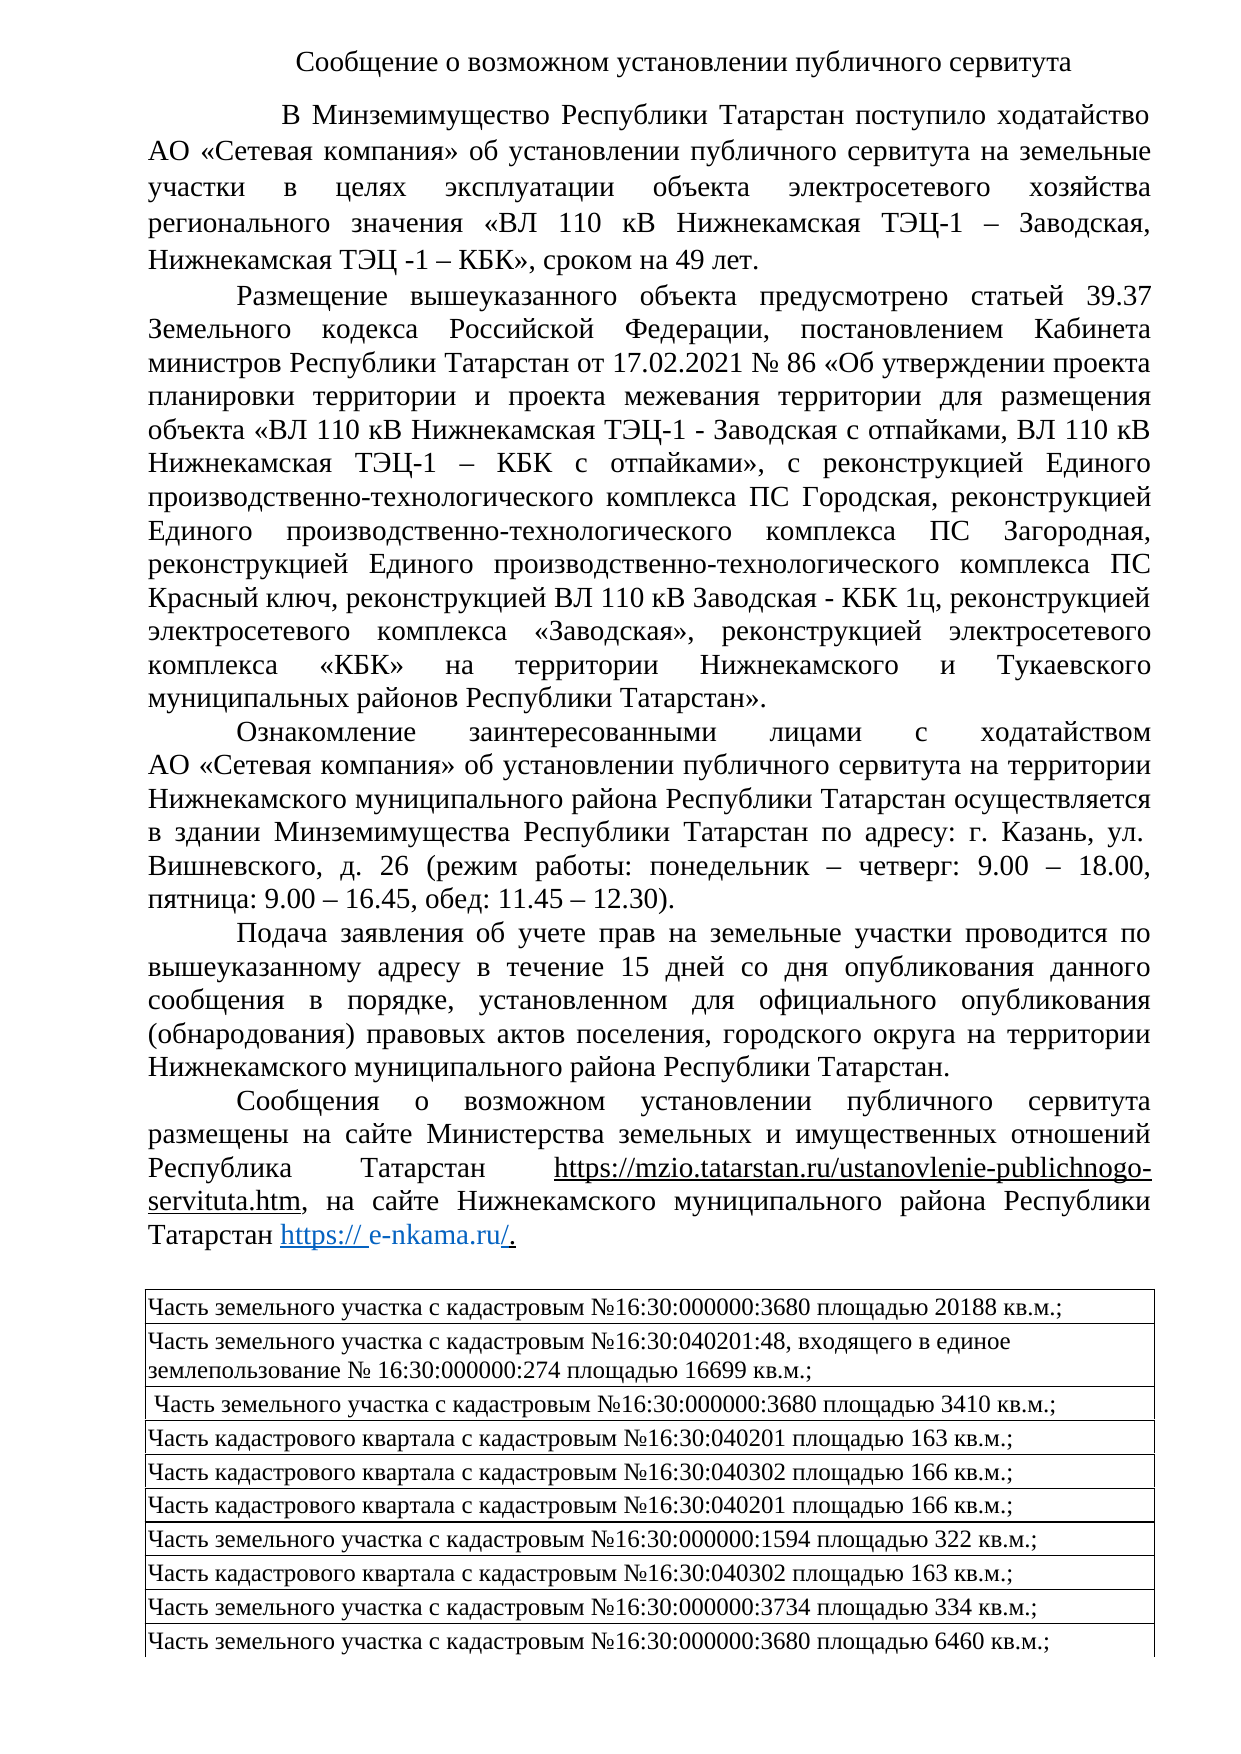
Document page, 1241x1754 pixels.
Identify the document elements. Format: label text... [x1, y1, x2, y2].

text В Минземимущество Республики Татарстан поступило ходатайство АО «Сетевая компания» об установлении публичного сервитута на земельные участки в целях эксплуатации объекта электросетевого хозяйства регионального значения «ВЛ 110 кВ Нижнекамская ТЭЦ-1 – Заводская, Нижнекамская ТЭЦ -1 – КБК», сроком на 49 лет. [148, 97, 1152, 275]
text Сообщение о возможном установлении публичного сервитута [177, 44, 1152, 78]
text Ознакомление заинтересованными лицами с ходатайством АО «Сетевая компания» об установлении публичного сервитута на территории Нижнекамского муниципального района Республики Татарстан осуществляется в здании Минземимущества Республики Татарстан по адресу: г. Казань, ул. Вишневского, д. 26 (режим работы: понедельник – четверг: 9.00 – 18.00, пятница: 9.00 – 16.45, обед: 11.45 – 12.30). [148, 714, 1152, 915]
text Часть земельного участка с кадастровым №16:30:000000:1594 площадью 322 кв.м.; [146, 1523, 1154, 1555]
text Подача заявления об учете прав на земельные участки проводится по вышеуказанному адресу в течение 15 дней со дня опубликования данного сообщения в порядке, установленном для официального опубликования (обнародования) правовых актов поселения, городского округа на территории Нижнекамского муниципального района Республики Татарстан. [148, 915, 1152, 1083]
text Сообщения о возможном установлении публичного сервитута размещены на сайте Министерства земельных и имущественных отношений Республика Татарстан https://mzio.tatarstan.ru/ustanovlenie-publichnogo-servituta.htm, на сайте Нижнекамского муниципального района Республики Татарстан https:// /. [148, 1083, 1152, 1251]
text Часть земельного участка с кадастровым №16:30:000000:3680 площадью 3410 кв.м.; [146, 1387, 1154, 1419]
text Часть кадастрового квартала с кадастровым №16:30:040302 площадью 166 кв.м.; [146, 1455, 1154, 1487]
text Часть земельного участка с кадастровым №16:30:040201:48, входящего в единое землепользование № 16:30:000000:274 площадью 16699 кв.м.; [146, 1324, 1154, 1386]
text Размещение вышеуказанного объекта предусмотрено статьей 39.37 Земельного кодекса Российской Федерации, постановлением Кабинета министров Республики Татарстан от 17.02.2021 № 86 «Об утверждении проекта планировки территории и проекта межевания территории для размещения объекта «ВЛ 110 кВ Нижнекамская ТЭЦ-1 - Заводская с отпайками, ВЛ 110 кВ Нижнекамская ТЭЦ-1 – КБК с отпайками», с реконструкцией Единого производственно-технологического комплекса ПС Городская, реконструкцией Единого производственно-технологического комплекса ПС Загородная, реконструкцией Единого производственно-технологического комплекса ПС Красный ключ, реконструкцией ВЛ 110 кВ Заводская - КБК 1ц, реконструкцией электросетевого комплекса «Заводская», реконструкцией электросетевого комплекса «КБК» на территории Нижнекамского и Тукаевского муниципальных районов Республики Татарстан». [148, 278, 1152, 714]
text Часть кадастрового квартала с кадастровым №16:30:040201 площадью 166 кв.м.; [146, 1489, 1154, 1521]
text Часть кадастрового квартала с кадастровым №16:30:040302 площадью 163 кв.м.; [146, 1556, 1154, 1589]
text Часть земельного участка с кадастровым №16:30:000000:3680 площадью 6460 кв.м.; [146, 1624, 1154, 1657]
text Часть земельного участка с кадастровым №16:30:000000:3734 площадью 334 кв.м.; [146, 1590, 1154, 1623]
text Часть кадастрового квартала с кадастровым №16:30:040201 площадью 163 кв.м.; [146, 1421, 1154, 1453]
text Часть земельного участка с кадастровым №16:30:000000:3680 площадью 20188 кв.м.; [146, 1290, 1154, 1323]
